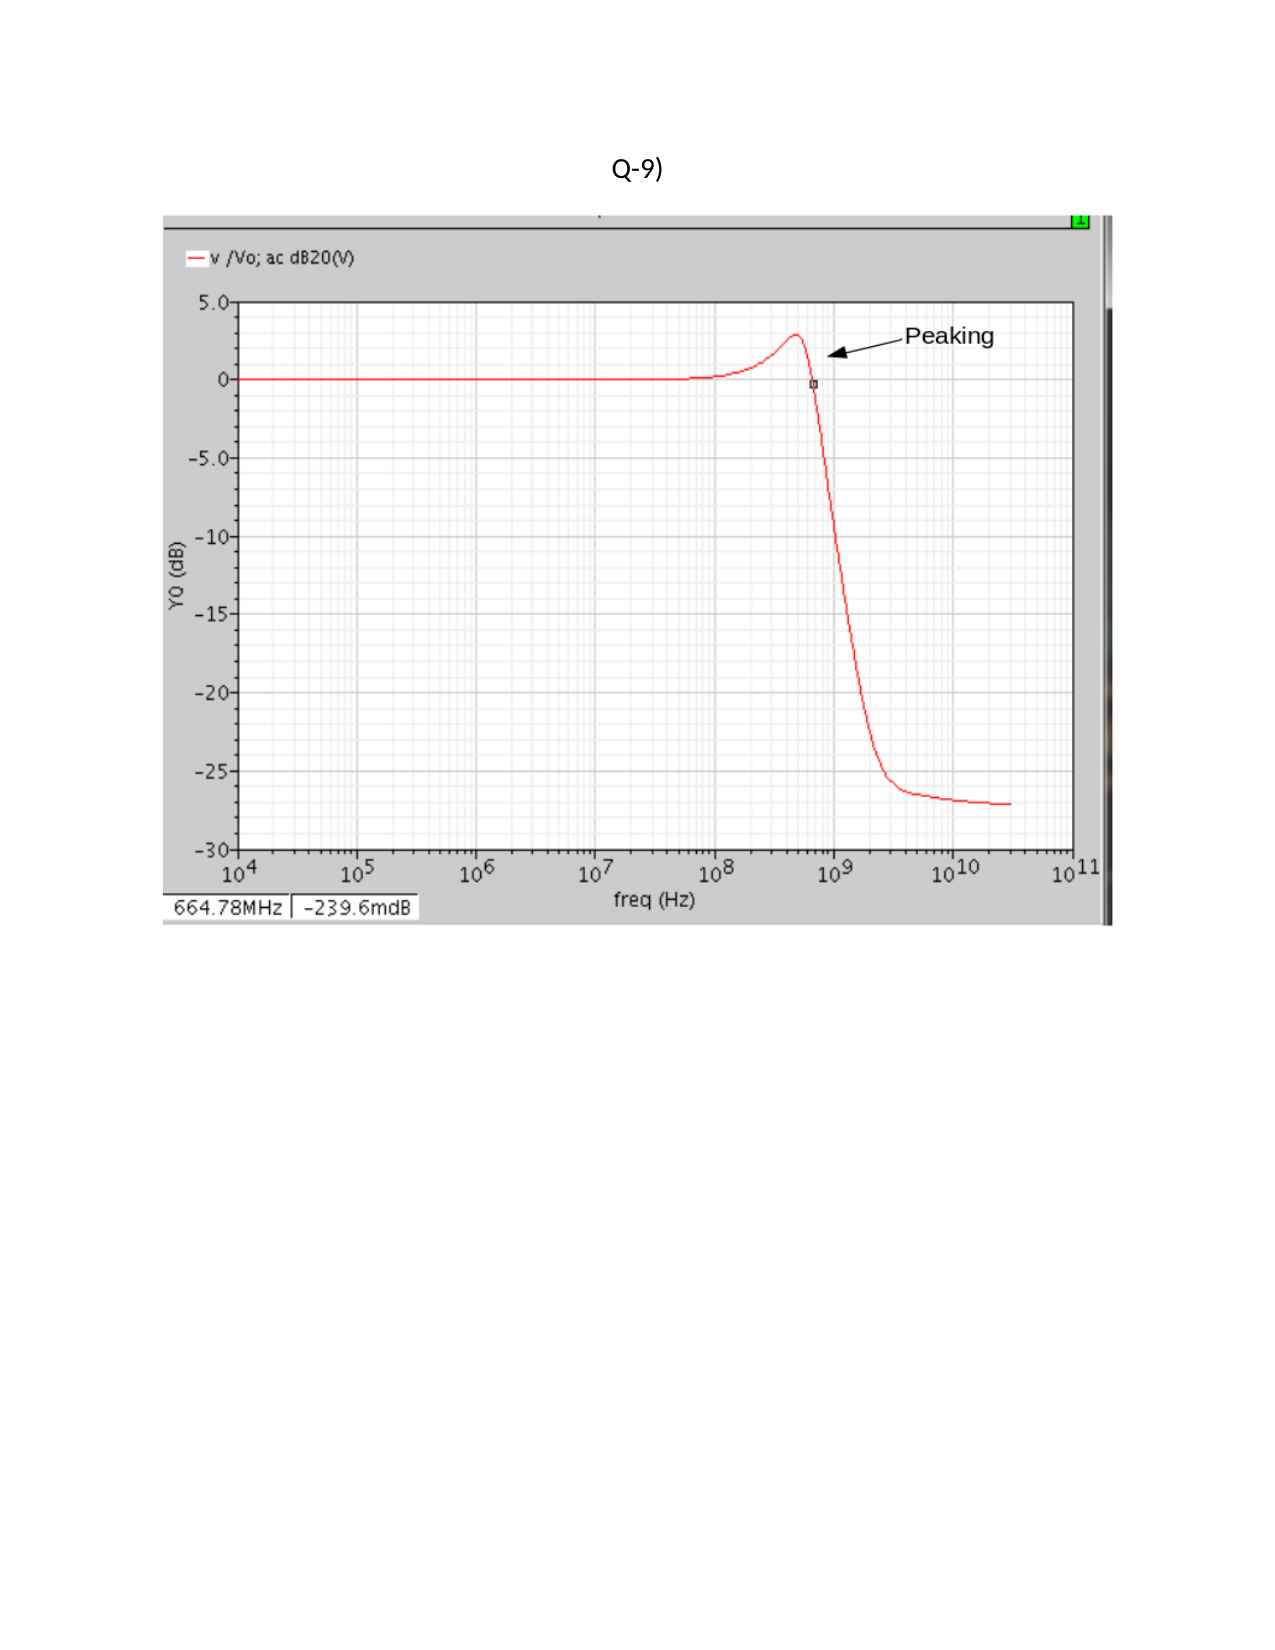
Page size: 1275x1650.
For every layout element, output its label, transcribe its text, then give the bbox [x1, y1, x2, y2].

text Q-9) [150, 150, 1125, 186]
